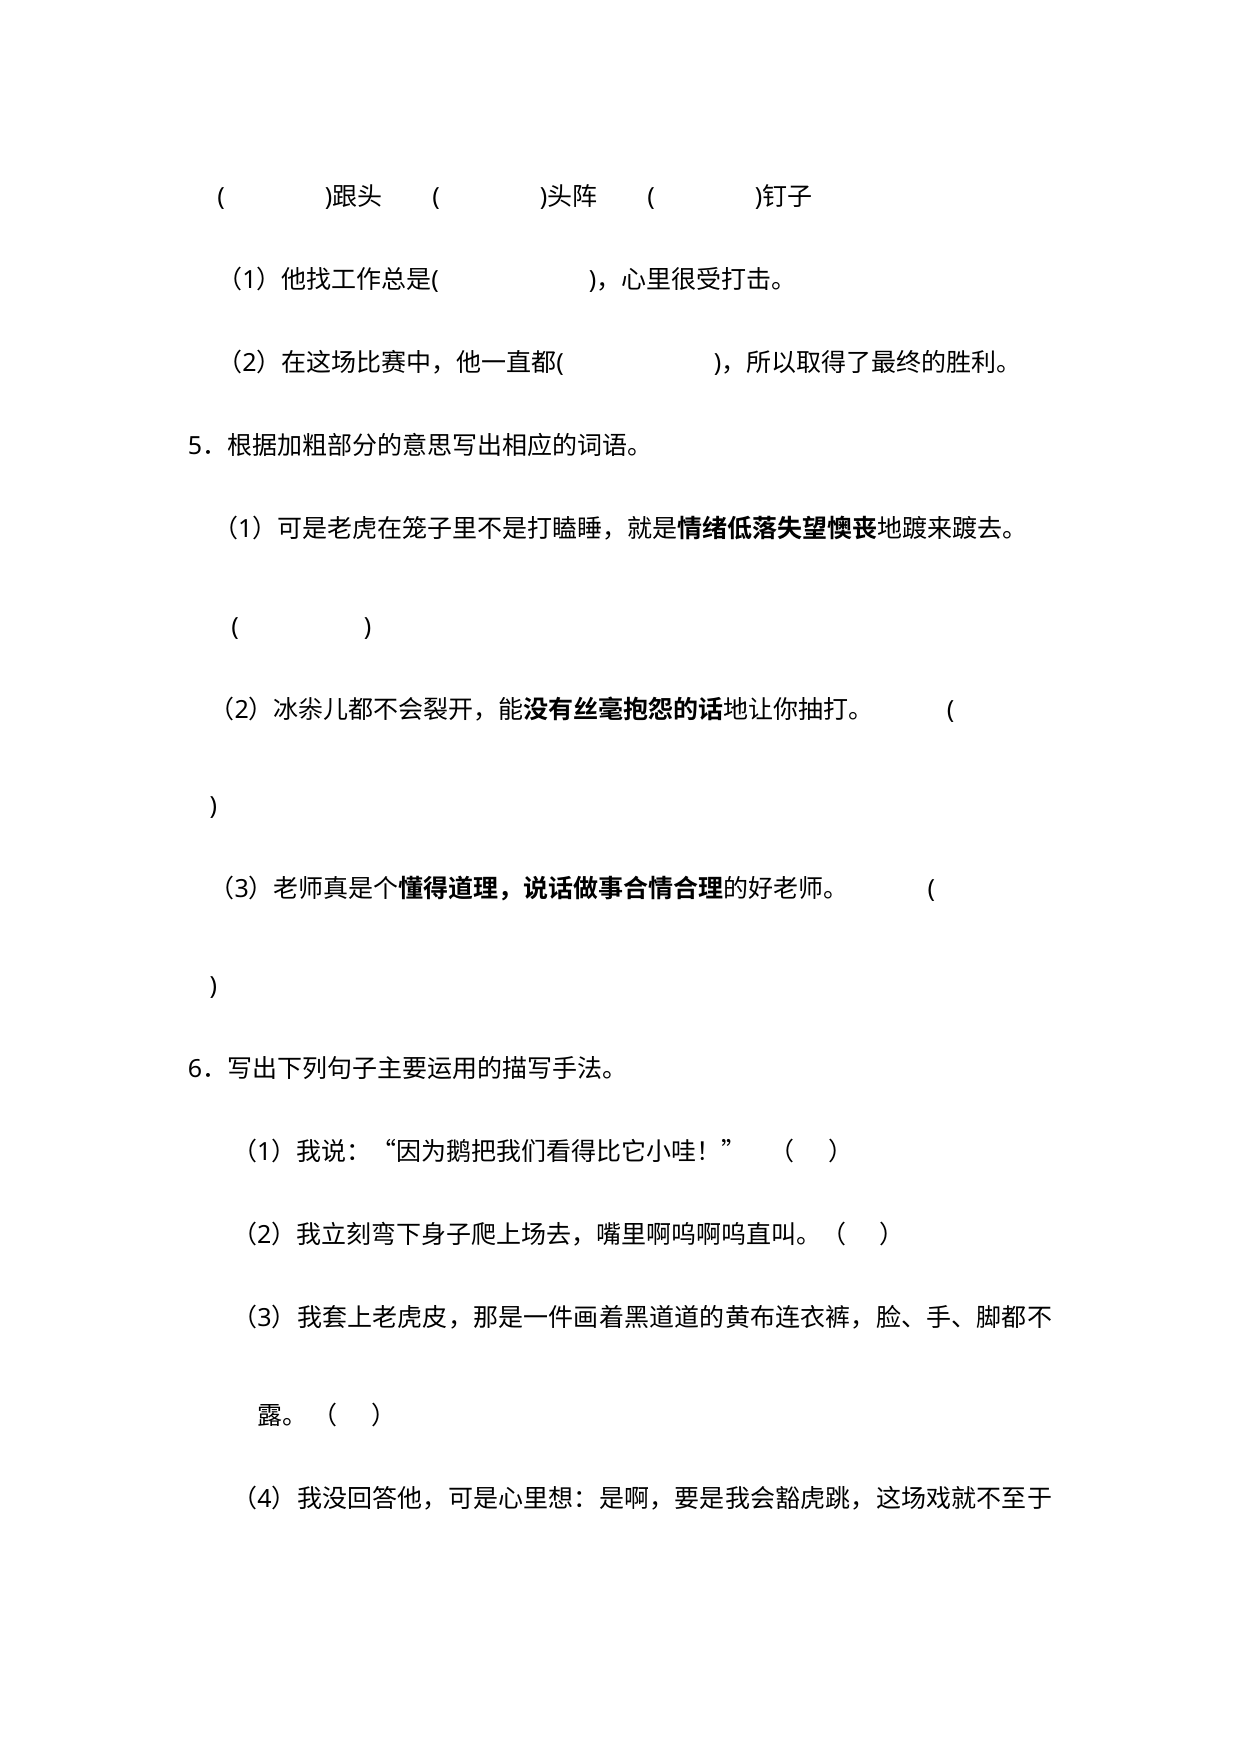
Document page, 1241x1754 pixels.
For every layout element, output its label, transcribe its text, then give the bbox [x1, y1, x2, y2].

text 5．根据加粗部分的意思写出相应的词语。 [188, 411, 1053, 476]
text （2）我立刻弯下身子爬上场去，嘴里啊呜啊呜直叫。（ ） [232, 1200, 1053, 1265]
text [232, 1464, 1053, 1529]
text 6．写出下列句子主要运用的描写手法。 [188, 1034, 1053, 1099]
text （2）冰尜儿都不会裂开，能没有丝毫抱怨的话地让你抽打。 ( ) [209, 675, 1053, 838]
text （1）可是老虎在笼子里不是打瞌睡，就是情绪低落失望懊丧地踱来踱去。 ( ) [213, 494, 1053, 657]
text （3）老师真是个懂得道理，说话做事合情合理的好老师。 ( ) [209, 854, 1053, 1017]
text （2）在这场比赛中，他一直都( )，所以取得了最终的胜利。 [217, 328, 1053, 393]
text （3）我套上老虎皮，那是一件画着黑道道的黄布连衣裤，脸、手、脚都不露。 （ ） [232, 1283, 1053, 1446]
text （1）他找工作总是( )，心里很受打击。 [217, 245, 1053, 310]
text （1）我说：“因为鹅把我们看得比它小哇！” （ ） [232, 1117, 1053, 1182]
text ( )跟头 ( )头阵 ( )钉子 [217, 162, 1053, 227]
